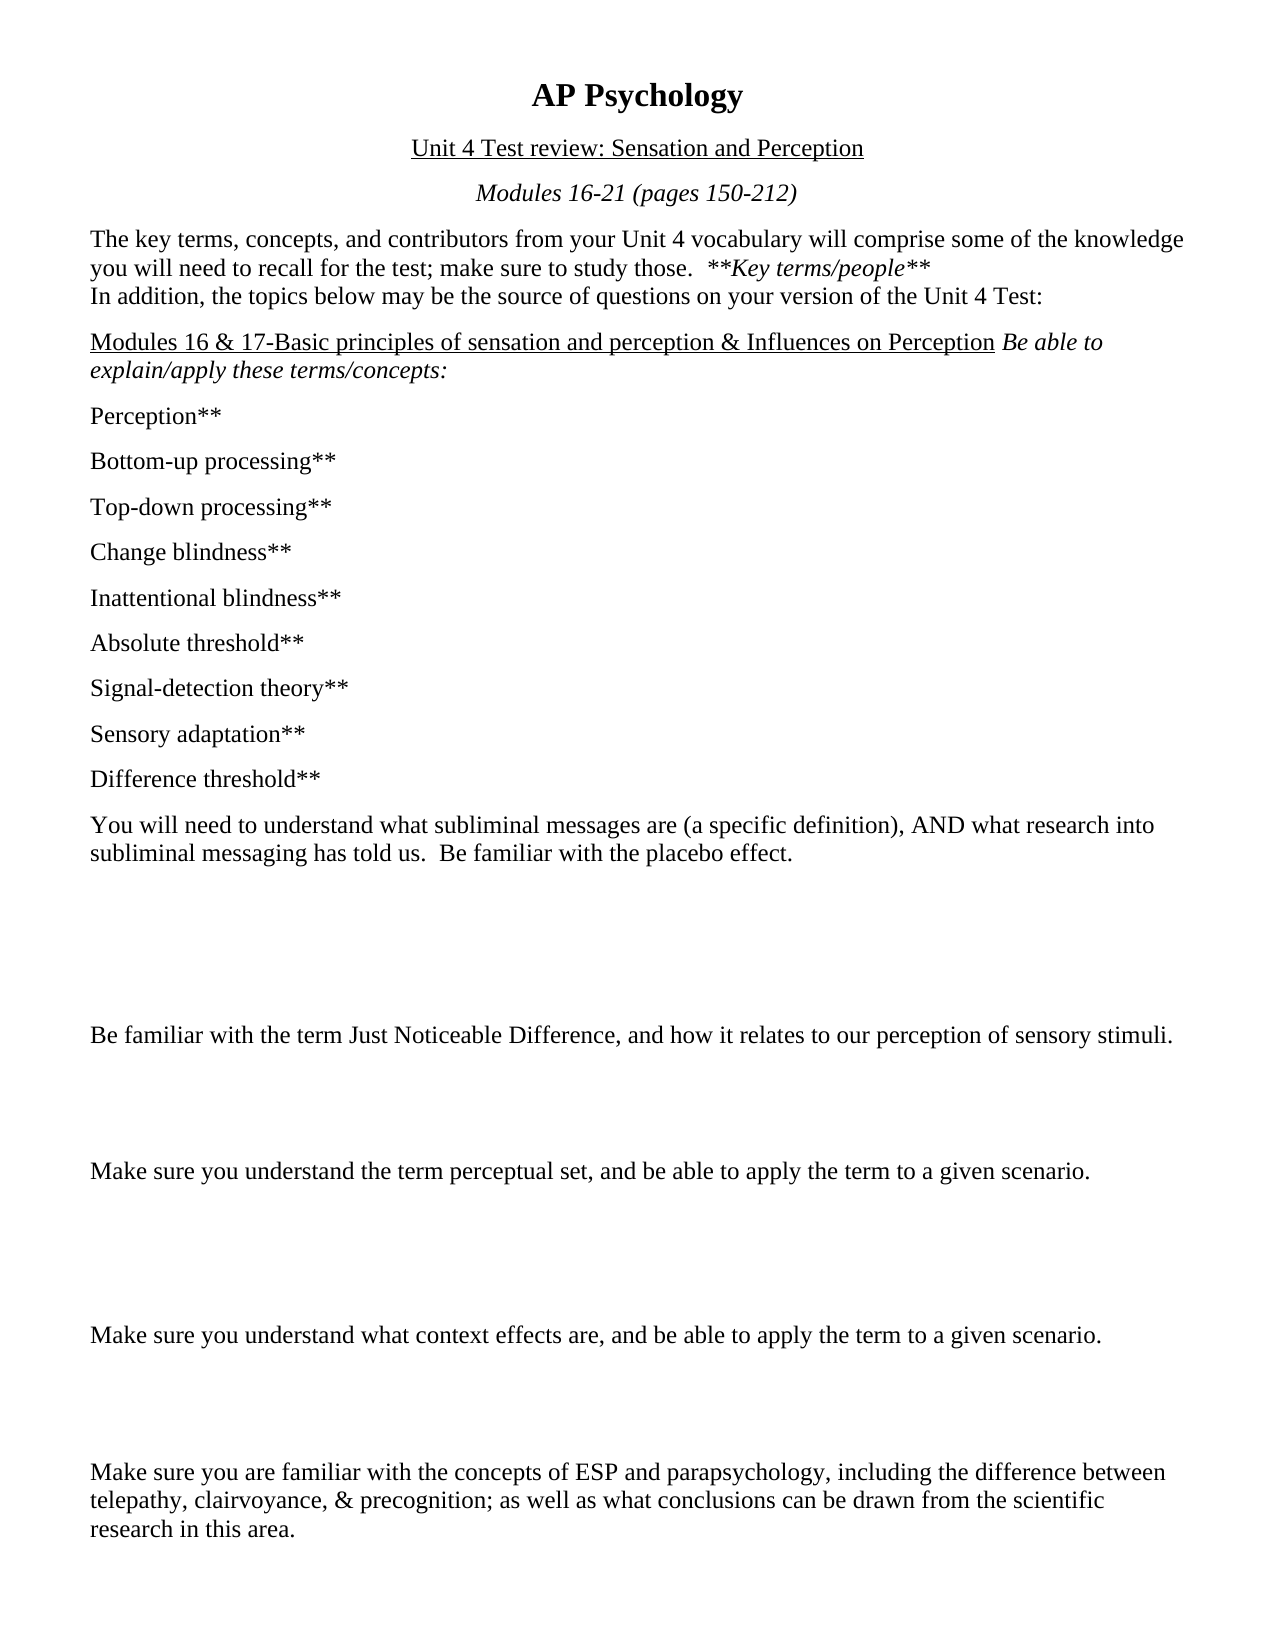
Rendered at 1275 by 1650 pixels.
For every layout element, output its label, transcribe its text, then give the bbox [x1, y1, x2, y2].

text Unit 4 Test review: Sensation and Perception [90, 133, 1185, 162]
text Make sure you understand the term perceptual set, and be able to apply the term to a given scenario. [90, 1156, 1185, 1185]
text Make sure you understand what context effects are, and be able to apply the term to a given scenario. [90, 1321, 1185, 1349]
text AP Psychology [90, 75, 1185, 113]
text Top-down processing** [90, 492, 1185, 521]
text Change blindness** [90, 537, 1185, 566]
text You will need to understand what subliminal messages are (a specific definition), AND what research into subliminal messaging has told us. Be familiar with the placebo effect. [90, 810, 1185, 867]
text Sensory adaptation** [90, 719, 1185, 748]
text Signal-detection theory** [90, 673, 1185, 702]
text Perception** [90, 401, 1185, 430]
text Modules 16-21 (pages 150-212) [90, 178, 1185, 207]
text Bottom-up processing** [90, 446, 1185, 475]
text Inattentional blindness** [90, 583, 1185, 611]
text Difference threshold** [90, 764, 1185, 793]
text Modules 16 & 17-Basic principles of sensation and perception & Influences on Perception Be able to explain/apply these terms/concepts: [90, 327, 1185, 384]
text The key terms, concepts, and contributors from your Unit 4 vocabulary will comprise some of the knowledge you will need to recall for the test; make sure to study those. **Key terms/people** In addition, the topics below may be the source of questions on your version of the Unit 4 Test: [90, 224, 1185, 310]
text Make sure you are familiar with the concepts of ESP and parapsychology, including the difference between telepathy, clairvoyance, & precognition; as well as what conclusions can be drawn from the scientific research in this area. [90, 1457, 1185, 1543]
text Be familiar with the term Just Noticeable Difference, and how it relates to our perception of sensory stimuli. [90, 1020, 1185, 1049]
text Absolute threshold** [90, 628, 1185, 657]
